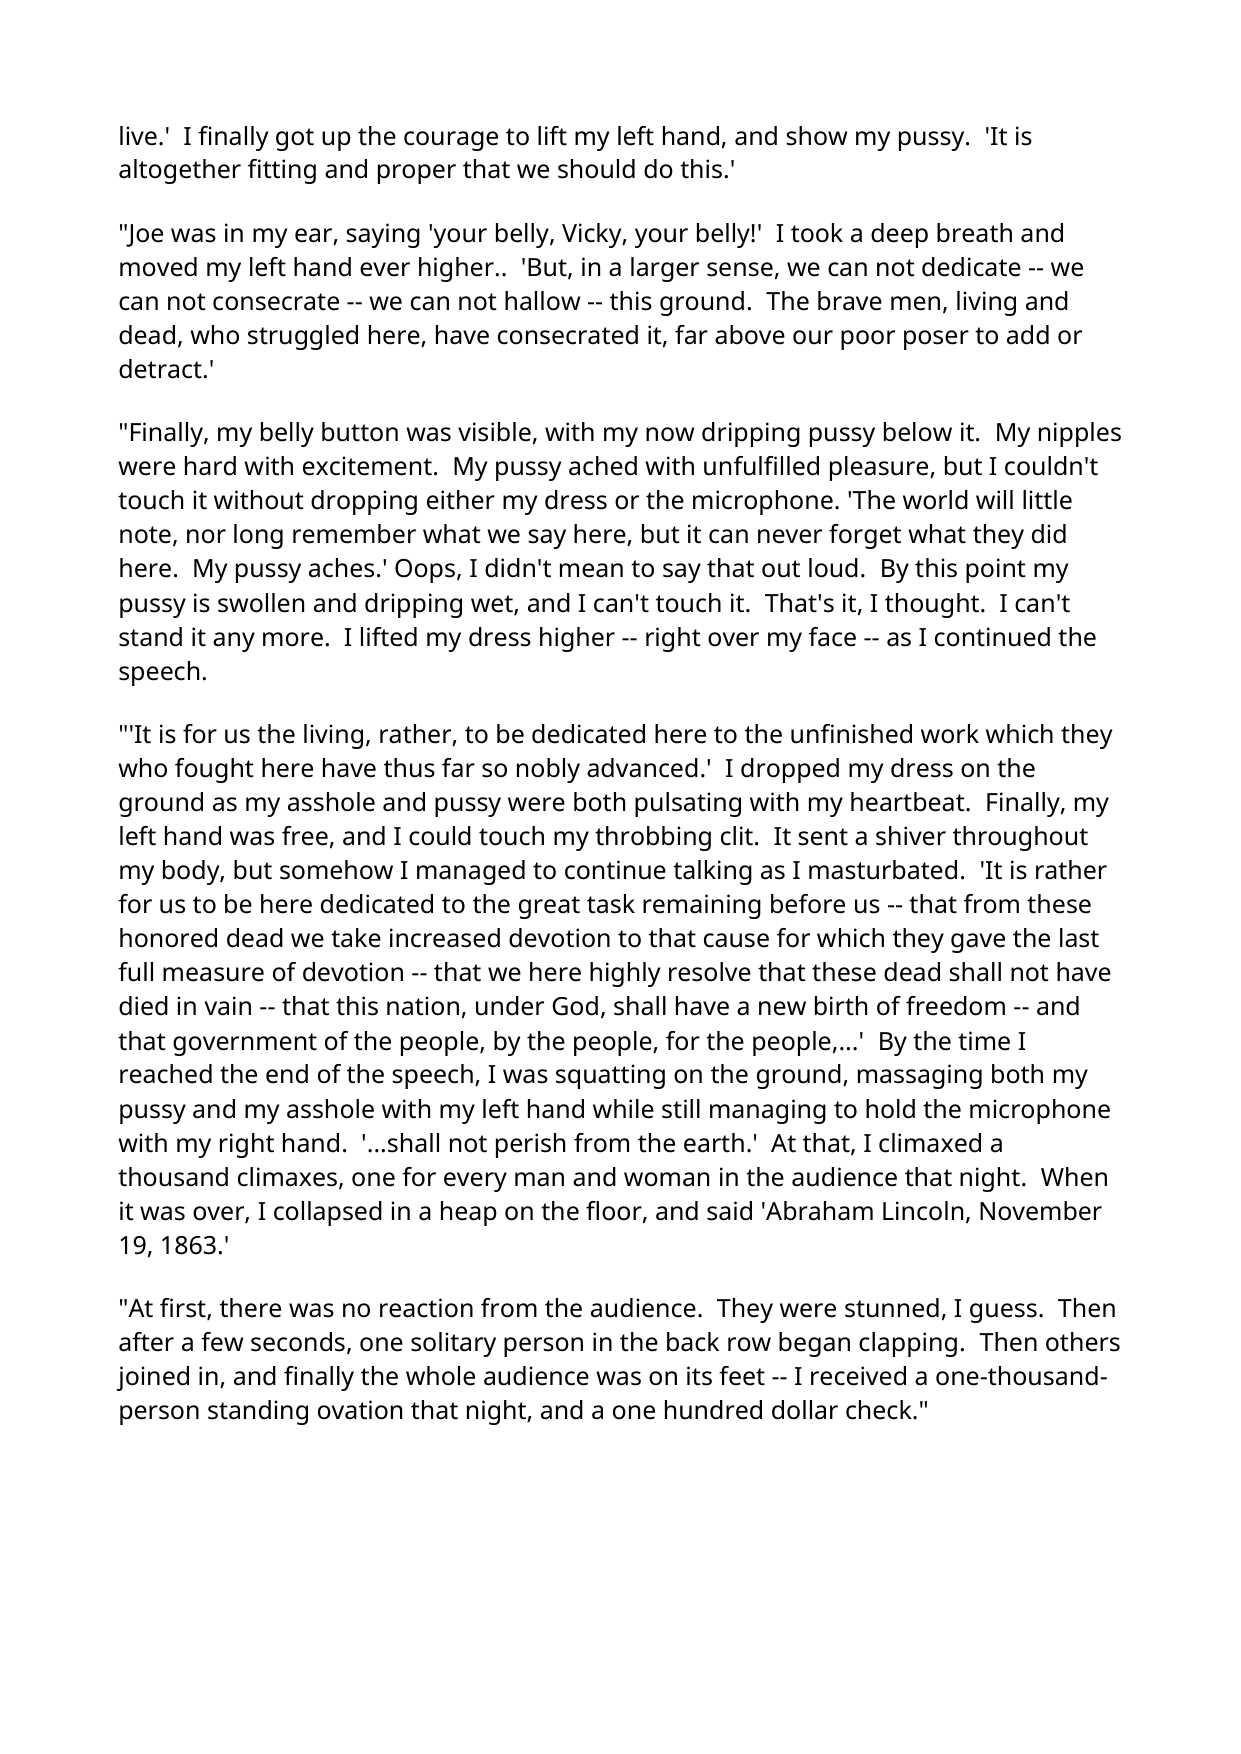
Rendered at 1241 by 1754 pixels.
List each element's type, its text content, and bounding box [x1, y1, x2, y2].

text "At first, there was no reaction from the audience. They were stunned, I guess. Then after a few seconds, one solitary person in the back row began clapping. Then others joined in, and finally the whole audience was on its feet -- I received a one-thousand-person standing ovation that night, and a one hundred dollar check." [118, 1291, 1122, 1427]
text "Joe was in my ear, saying 'your belly, Vicky, your belly!' I took a deep breath and moved my left hand ever higher.. 'But, in a larger sense, we can not dedicate -- we can not consecrate -- we can not hallow -- this ground. The brave men, living and dead, who struggled here, have consecrated it, far above our poor poser to add or detract.' [118, 215, 1122, 386]
text "'It is for us the living, rather, to be dedicated here to the unfinished work which they who fought here have thus far so nobly advanced.' I dropped my dress on the ground as my asshole and pussy were both pulsating with my heartbeat. Finally, my left hand was free, and I could touch my throbbing clit. It sent a shiver throughout my body, but somehow I managed to continue talking as I masturbated. 'It is rather for us to be here dedicated to the great task remaining before us -- that from these honored dead we take increased devotion to that cause for which they gave the last full measure of devotion -- that we here highly resolve that these dead shall not have died in vain -- that this nation, under God, shall have a new birth of freedom -- and that government of the people, by the people, for the people,...' By the time I reached the end of the speech, I was squatting on the ground, massaging both my pussy and my asshole with my left hand while still managing to hold the microphone with my right hand. '...shall not perish from the earth.' At that, I climaxed a thousand climaxes, one for every man and woman in the audience that night. When it was over, I collapsed in a heap on the floor, and said 'Abraham Lincoln, November 19, 1863.' [118, 717, 1122, 1262]
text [118, 118, 1122, 186]
text "Finally, my belly button was visible, with my now dripping pussy below it. My nipples were hard with excitement. My pussy ached with unfulfilled pleasure, but I couldn't touch it without dropping either my dress or the microphone. 'The world will little note, nor long remember what we say here, but it can never forget what they did here. My pussy aches.' Oops, I didn't mean to say that out loud. By this point my pussy is swollen and dripping wet, and I can't touch it. That's it, I thought. I can't stand it any more. I lifted my dress higher -- right over my face -- as I continued the speech. [118, 415, 1122, 687]
